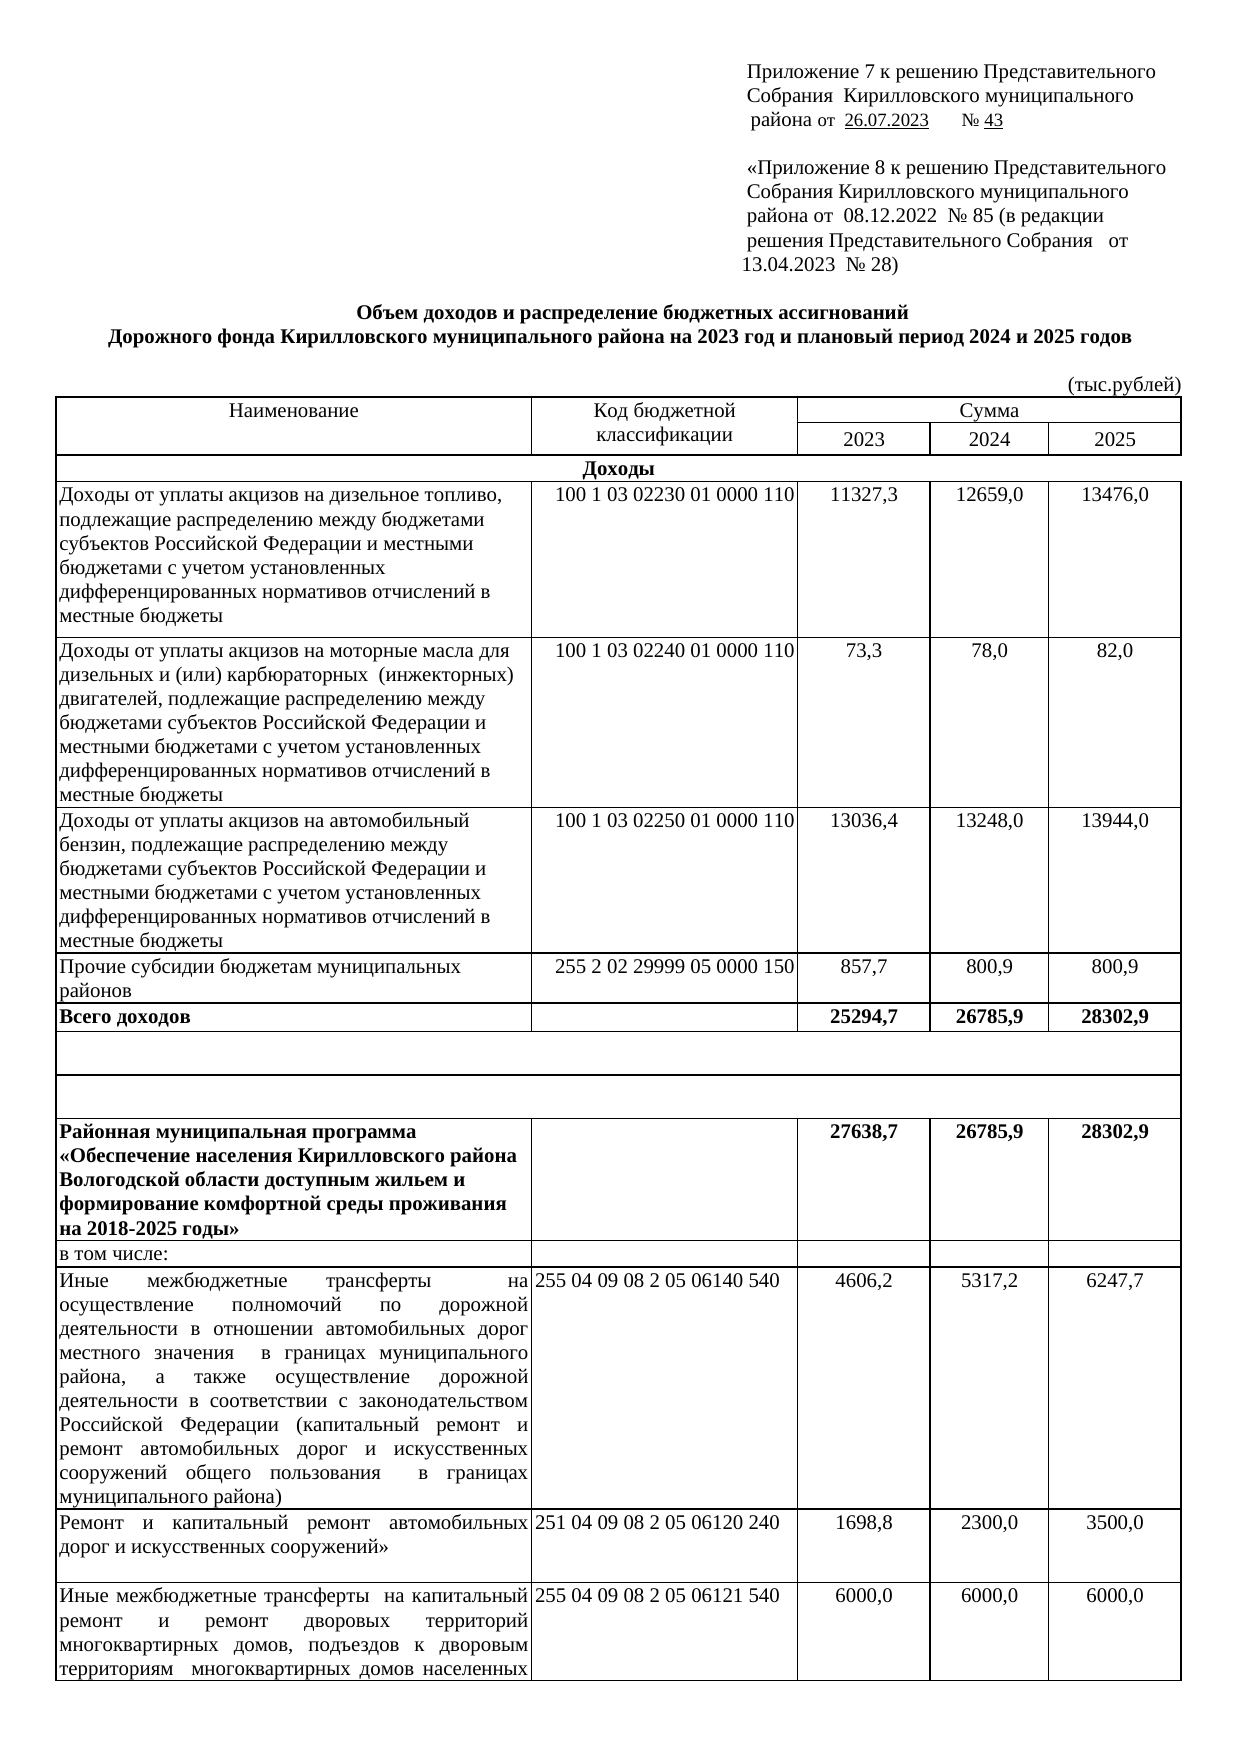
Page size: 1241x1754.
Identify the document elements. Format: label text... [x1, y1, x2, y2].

text (тыс.рублей) [620, 372, 1181, 396]
table_header Сумма [798, 398, 1180, 422]
table_cell 6000,0 [931, 1583, 1048, 1680]
table_cell 26785,9 [931, 1004, 1048, 1031]
table_cell 13248,0 [931, 808, 1048, 952]
table_cell 6000,0 [798, 1583, 929, 1680]
table_cell Всего доходов [57, 1004, 531, 1031]
text Собрания Кирилловского муниципального [59, 179, 1181, 203]
table_cell 25294,7 [798, 1004, 929, 1031]
text района от 08.12.2022 № 85 (в редакции [59, 203, 1181, 227]
table_cell [798, 1241, 929, 1266]
table_cell 13036,4 [798, 808, 929, 952]
table_header Код бюджетной классификации [532, 398, 797, 454]
text района от 26.07.2023 № 43 [620, 107, 1181, 131]
table_cell Иные межбюджетные трансферты на осуществление полномочий по дорожной деятельности в отношении автомобильных дорог местного значения в границах муниципального района, а также осуществление дорожной деятельности в соответствии с законодательством Российской Федерации (капитальный ремонт и ремонт автомобильных дорог и искусственных сооружений общего пользования в границах муниципального района) [57, 1268, 531, 1508]
table_cell 2023 [798, 423, 929, 454]
table_cell 2300,0 [931, 1510, 1048, 1582]
text Cобрания Кирилловского муниципального [59, 83, 1181, 107]
table_cell 13944,0 [1049, 808, 1180, 952]
table_cell 26785,9 [931, 1119, 1048, 1239]
text Дорожного фонда Кирилловского муниципального района на 2023 год и плановый период 2024 и 2025 годов [59, 324, 1181, 348]
table_cell Ремонт и капитальный ремонт автомобильных дорог и искусственных сооружений» [57, 1510, 531, 1582]
table_cell 6247,7 [1049, 1268, 1180, 1508]
table_header Наименование [57, 398, 531, 454]
text «Приложение 8 к решению Представительного [59, 155, 1181, 179]
table_cell 4606,2 [798, 1268, 929, 1508]
text Приложение 7 к решению Представительного [59, 59, 1181, 83]
table_cell 2024 [931, 423, 1048, 454]
table_cell 73,3 [798, 638, 929, 806]
table_cell 100 1 03 02250 01 0000 110 [532, 808, 797, 952]
table_cell 857,7 [798, 954, 929, 1002]
table_cell 11327,3 [798, 482, 929, 636]
table_cell [532, 1004, 797, 1031]
table_cell 5317,2 [931, 1268, 1048, 1508]
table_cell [57, 1583, 531, 1680]
table_cell 28302,9 [1049, 1119, 1180, 1239]
table_cell [532, 1241, 797, 1266]
table_cell [57, 1076, 1180, 1118]
table_cell Доходы [57, 456, 1181, 481]
text 13.04.2023 № 28) [59, 252, 1181, 276]
table_cell 3500,0 [1049, 1510, 1180, 1582]
table_cell 255 2 02 29999 05 0000 150 [532, 954, 797, 1002]
table_cell Прочие субсидии бюджетам муниципальных районов [57, 954, 531, 1002]
text Объем доходов и распределение бюджетных ассигнований [59, 300, 1181, 324]
table_cell Доходы от уплаты акцизов на автомобильный бензин, подлежащие распределению между бюджетами субъектов Российской Федерации и местными бюджетами с учетом установленных дифференцированных нормативов отчислений в местные бюджеты [57, 808, 531, 952]
table_cell 100 1 03 02230 01 0000 110 [532, 482, 797, 636]
table_cell 27638,7 [798, 1119, 929, 1239]
table_cell Доходы от уплаты акцизов на моторные масла для дизельных и (или) карбюраторных (инжекторных) двигателей, подлежащие распределению между бюджетами субъектов Российской Федерации и местными бюджетами с учетом установленных дифференцированных нормативов отчислений в местные бюджеты [57, 638, 531, 806]
table_cell 800,9 [1049, 954, 1180, 1002]
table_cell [532, 1583, 797, 1680]
table_cell 2025 [1049, 423, 1180, 454]
table_cell 28302,9 [1049, 1004, 1180, 1031]
table_cell 82,0 [1049, 638, 1180, 806]
table_cell 100 1 03 02240 01 0000 110 [532, 638, 797, 806]
table_cell 251 04 09 08 2 05 06120 240 [532, 1510, 797, 1582]
table_cell [931, 1241, 1048, 1266]
table_cell [532, 1119, 797, 1239]
table_cell в том числе: [57, 1241, 531, 1266]
table_cell 78,0 [931, 638, 1048, 806]
table_cell [1049, 1241, 1180, 1266]
table_cell 800,9 [931, 954, 1048, 1002]
table_cell 13476,0 [1049, 482, 1180, 636]
table_cell Доходы от уплаты акцизов на дизельное топливо, подлежащие распределению между бюджетами субъектов Российской Федерации и местными бюджетами с учетом установленных дифференцированных нормативов отчислений в местные бюджеты [57, 482, 531, 636]
text решения Представительного Собрания от [59, 227, 1181, 252]
table_cell Районная муниципальная программа «Обеспечение населения Кирилловского района Вологодской области доступным жильем и формирование комфортной среды проживания на 2018-2025 годы» [57, 1119, 531, 1239]
table_cell [57, 1032, 1180, 1074]
table_cell 1698,8 [798, 1510, 929, 1582]
table_cell 255 04 09 08 2 05 06140 540 [532, 1268, 797, 1508]
table_cell 12659,0 [931, 482, 1048, 636]
table_cell 6000,0 [1049, 1583, 1180, 1680]
